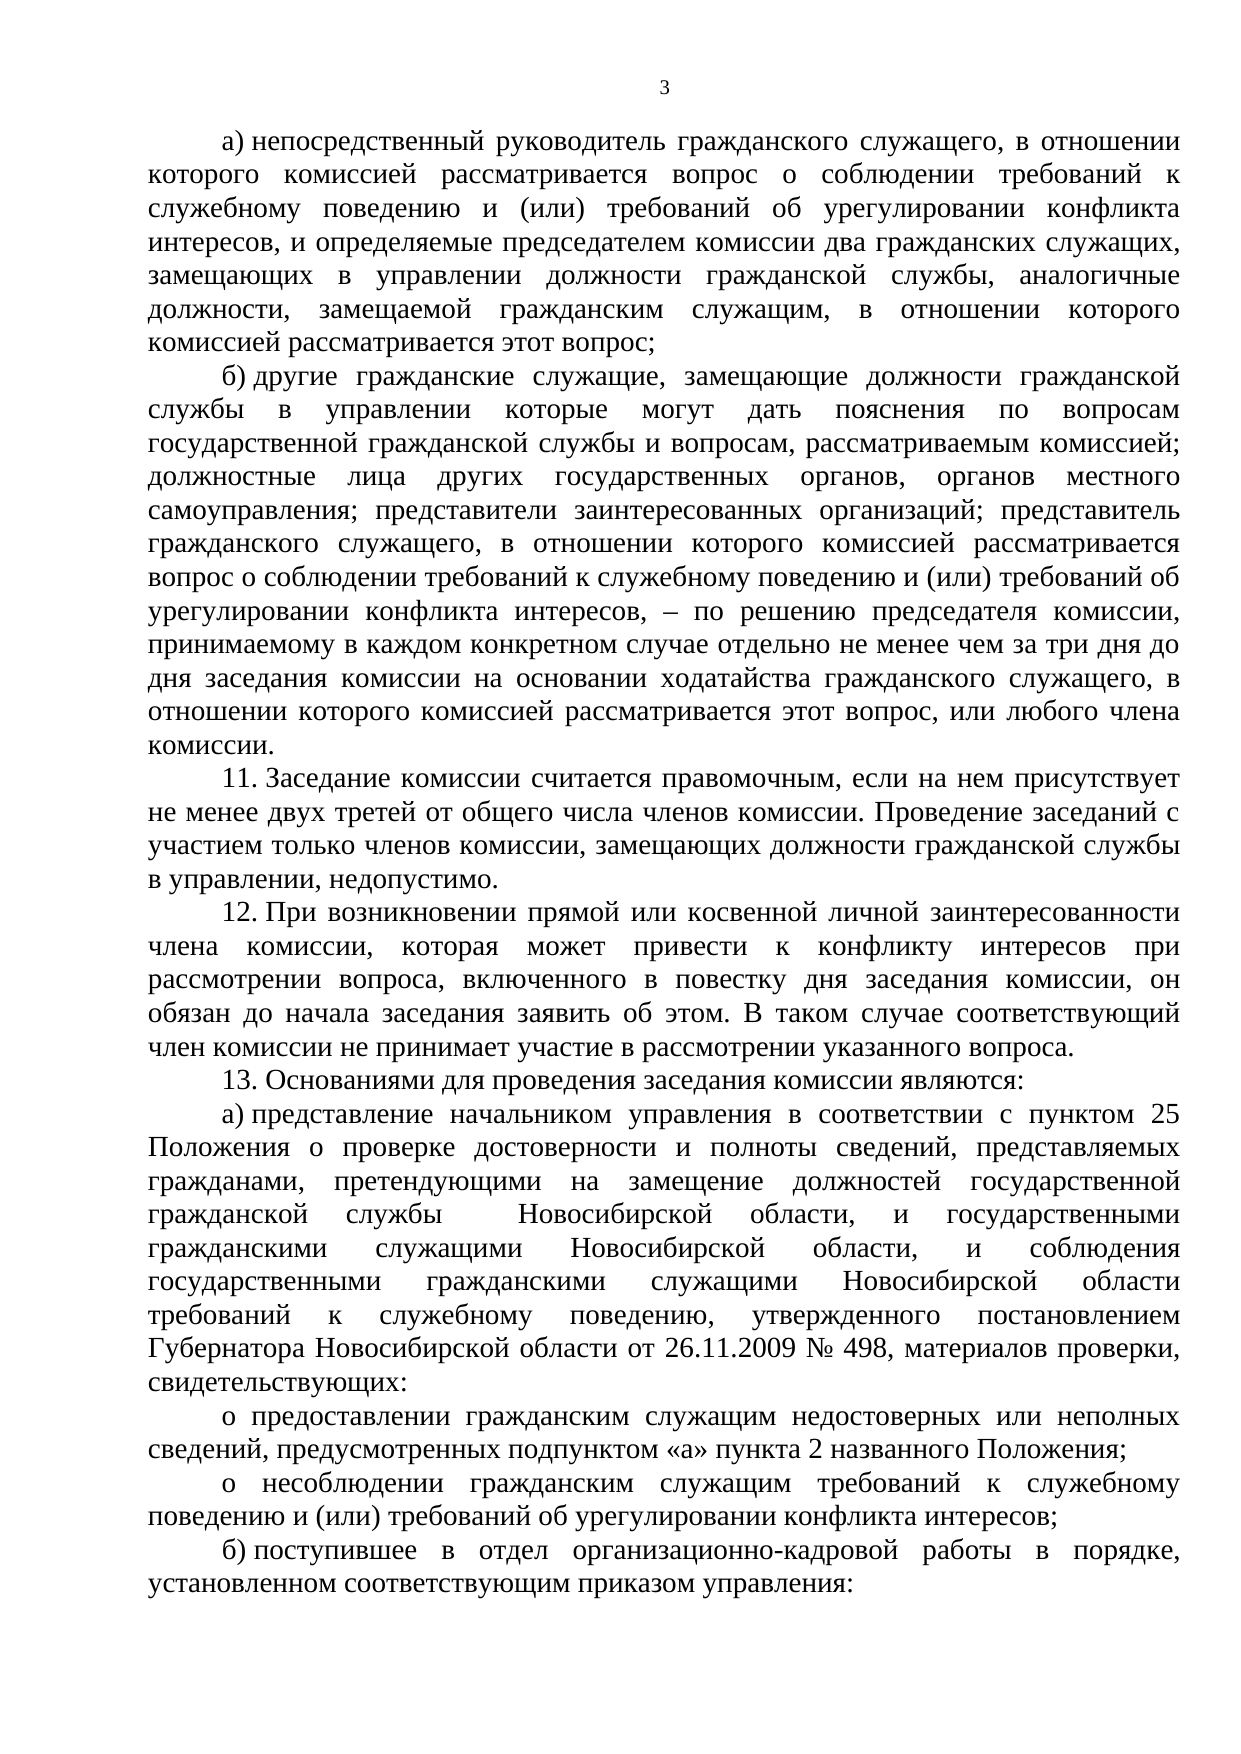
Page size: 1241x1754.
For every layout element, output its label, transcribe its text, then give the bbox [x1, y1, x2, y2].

text а) представление начальником управления в соответствии с пунктом 25 Положения о проверке достоверности и полноты сведений, представляемых гражданами, претендующими на замещение должностей государственной гражданской службы Новосибирской области, и государственными гражданскими служащими Новосибирской области, и соблюдения государственными гражданскими служащими Новосибирской области требований к служебному поведению, утвержденного постановлением Губернатора Новосибирской области от 26.11.2009 № 498, материалов проверки, свидетельствующих: [148, 1096, 1181, 1398]
text а) непосредственный руководитель гражданского служащего, в отношении которого комиссией рассматривается вопрос о соблюдении требований к служебному поведению и (или) требований об урегулировании конфликта интересов, и определяемые председателем комиссии два гражданских служащих, замещающих в управлении должности гражданской службы, аналогичные должности, замещаемой гражданским служащим, в отношении которого комиссией рассматривается этот вопрос; [148, 123, 1181, 358]
text 11. Заседание комиссии считается правомочным, если на нем присутствует не менее двух третей от общего числа членов комиссии. Проведение заседаний с участием только членов комиссии, замещающих должности гражданской службы в управлении, недопустимо. [148, 760, 1181, 894]
text о несоблюдении гражданским служащим требований к служебному поведению и (или) требований об урегулировании конфликта интересов; [148, 1465, 1181, 1532]
text б) другие гражданские служащие, замещающие должности гражданской службы в управлении которые могут дать пояснения по вопросам государственной гражданской службы и вопросам, рассматриваемым комиссией; должностные лица других государственных органов, органов местного самоуправления; представители заинтересованных организаций; представитель гражданского служащего, в отношении которого комиссией рассматривается вопрос о соблюдении требований к служебному поведению и (или) требований об урегулировании конфликта интересов, – по решению председателя комиссии, принимаемому в каждом конкретном случае отдельно не менее чем за три дня до дня заседания комиссии на основании ходатайства гражданского служащего, в отношении которого комиссией рассматривается этот вопрос, или любого члена комиссии. [148, 358, 1181, 760]
text 13. Основаниями для проведения заседания комиссии являются: [148, 1062, 1181, 1096]
text о предоставлении гражданским служащим недостоверных или неполных сведений, предусмотренных подпунктом «а» пункта 2 названного Положения; [148, 1398, 1181, 1465]
text 12. При возникновении прямой или косвенной личной заинтересованности члена комиссии, которая может привести к конфликту интересов при рассмотрении вопроса, включенного в повестку дня заседания комиссии, он обязан до начала заседания заявить об этом. В таком случае соответствующий член комиссии не принимает участие в рассмотрении указанного вопроса. [148, 894, 1181, 1062]
text б) поступившее в отдел организационно-кадровой работы в порядке, установленном соответствующим приказом управления: [148, 1532, 1181, 1599]
